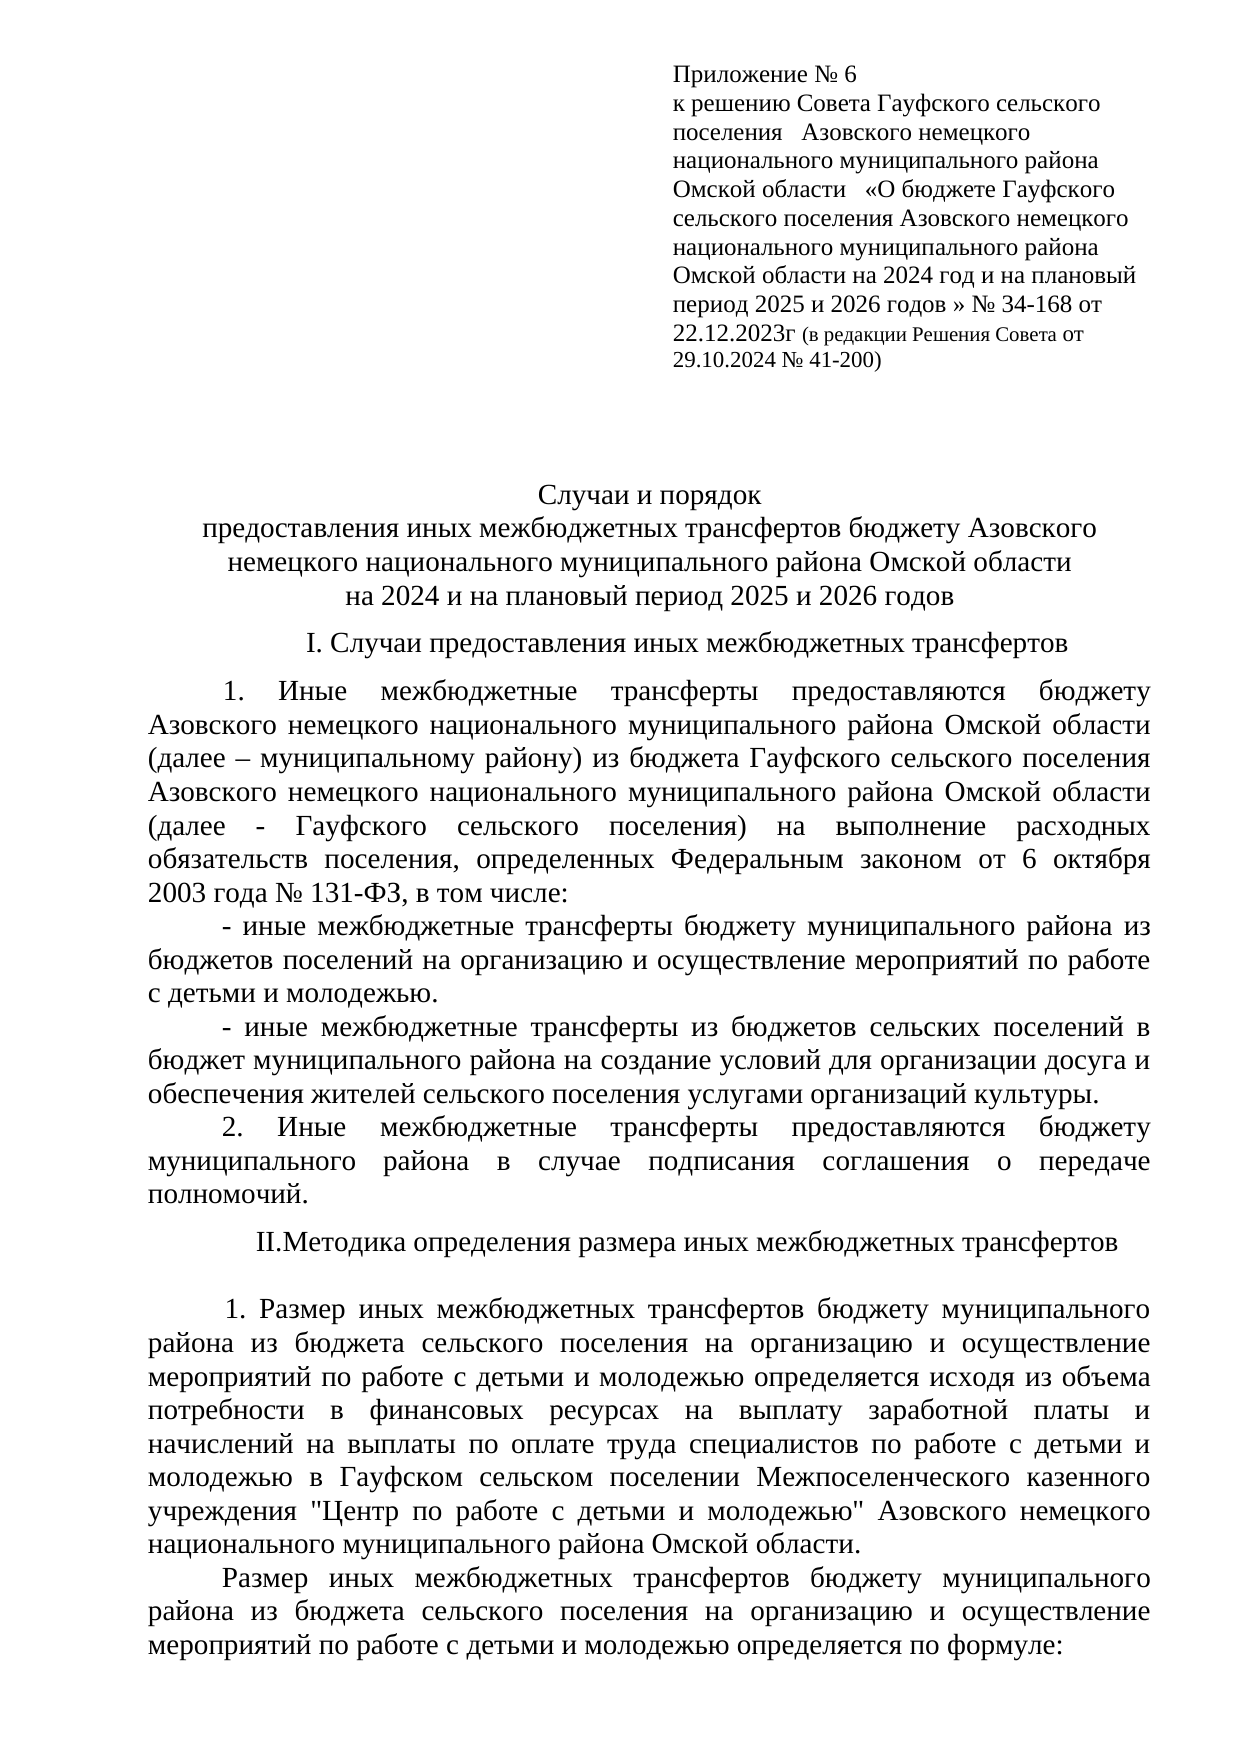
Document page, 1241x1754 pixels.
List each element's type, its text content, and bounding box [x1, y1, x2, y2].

text I. Случаи предоставления иных межбюджетных трансфертов [148, 626, 1152, 659]
text - иные межбюджетные трансферты из бюджетов сельских поселений в бюджет муниципального района на создание условий для организации досуга и обеспечения жителей сельского поселения услугами организаций культуры. [148, 1009, 1152, 1109]
text Приложение № 6 [673, 59, 1152, 88]
text на 2024 и на плановый период 2025 и 2026 годов [148, 578, 1152, 611]
text 2. Иные межбюджетные трансферты предоставляются бюджету муниципального района в случае подписания соглашения о передаче полномочий. [148, 1109, 1152, 1210]
text - иные межбюджетные трансферты бюджету муниципального района из бюджетов поселений на организацию и осуществление мероприятий по работе с детьми и молодежью. [148, 908, 1152, 1009]
text II.Методика определения размера иных межбюджетных трансфертов [148, 1224, 1152, 1258]
text предоставления иных межбюджетных трансфертов бюджету Азовского немецкого национального муниципального района Омской области [148, 511, 1152, 578]
text к решению Совета Гауфского сельского поселения Азовского немецкого национального муниципального района Омской области «О бюджете Гауфского сельского поселения Азовского немецкого национального муниципального района Омской области на 2024 год и на плановый период 2025 и 2026 годов » № 34-168 от 22.12.2023г (в редакции Решения Совета от 29.10.2024 № 41-200) [673, 88, 1152, 373]
text 1. Размер иных межбюджетных трансфертов бюджету муниципального района из бюджета сельского поселения на организацию и осуществление мероприятий по работе с детьми и молодежью определяется исходя из объема потребности в финансовых ресурсах на выплату заработной платы и начислений на выплаты по оплате труда специалистов по работе с детьми и молодежью в Гауфском сельском поселении Межпоселенческого казенного учреждения "Центр по работе с детьми и молодежью" Азовского немецкого национального муниципального района Омской области. [148, 1292, 1152, 1560]
text Размер иных межбюджетных трансфертов бюджету муниципального района из бюджета сельского поселения на организацию и осуществление мероприятий по работе с детьми и молодежью определяется по формуле: [148, 1560, 1152, 1661]
text Случаи и порядок [148, 477, 1152, 511]
text 1. Иные межбюджетные трансферты предоставляются бюджету Азовского немецкого национального муниципального района Омской области (далее – муниципальному району) из бюджета Гауфского сельского поселения Азовского немецкого национального муниципального района Омской области (далее - Гауфского сельского поселения) на выполнение расходных обязательств поселения, определенных Федеральным законом от 6 октября 2003 года № 131-ФЗ, в том числе: [148, 673, 1152, 908]
